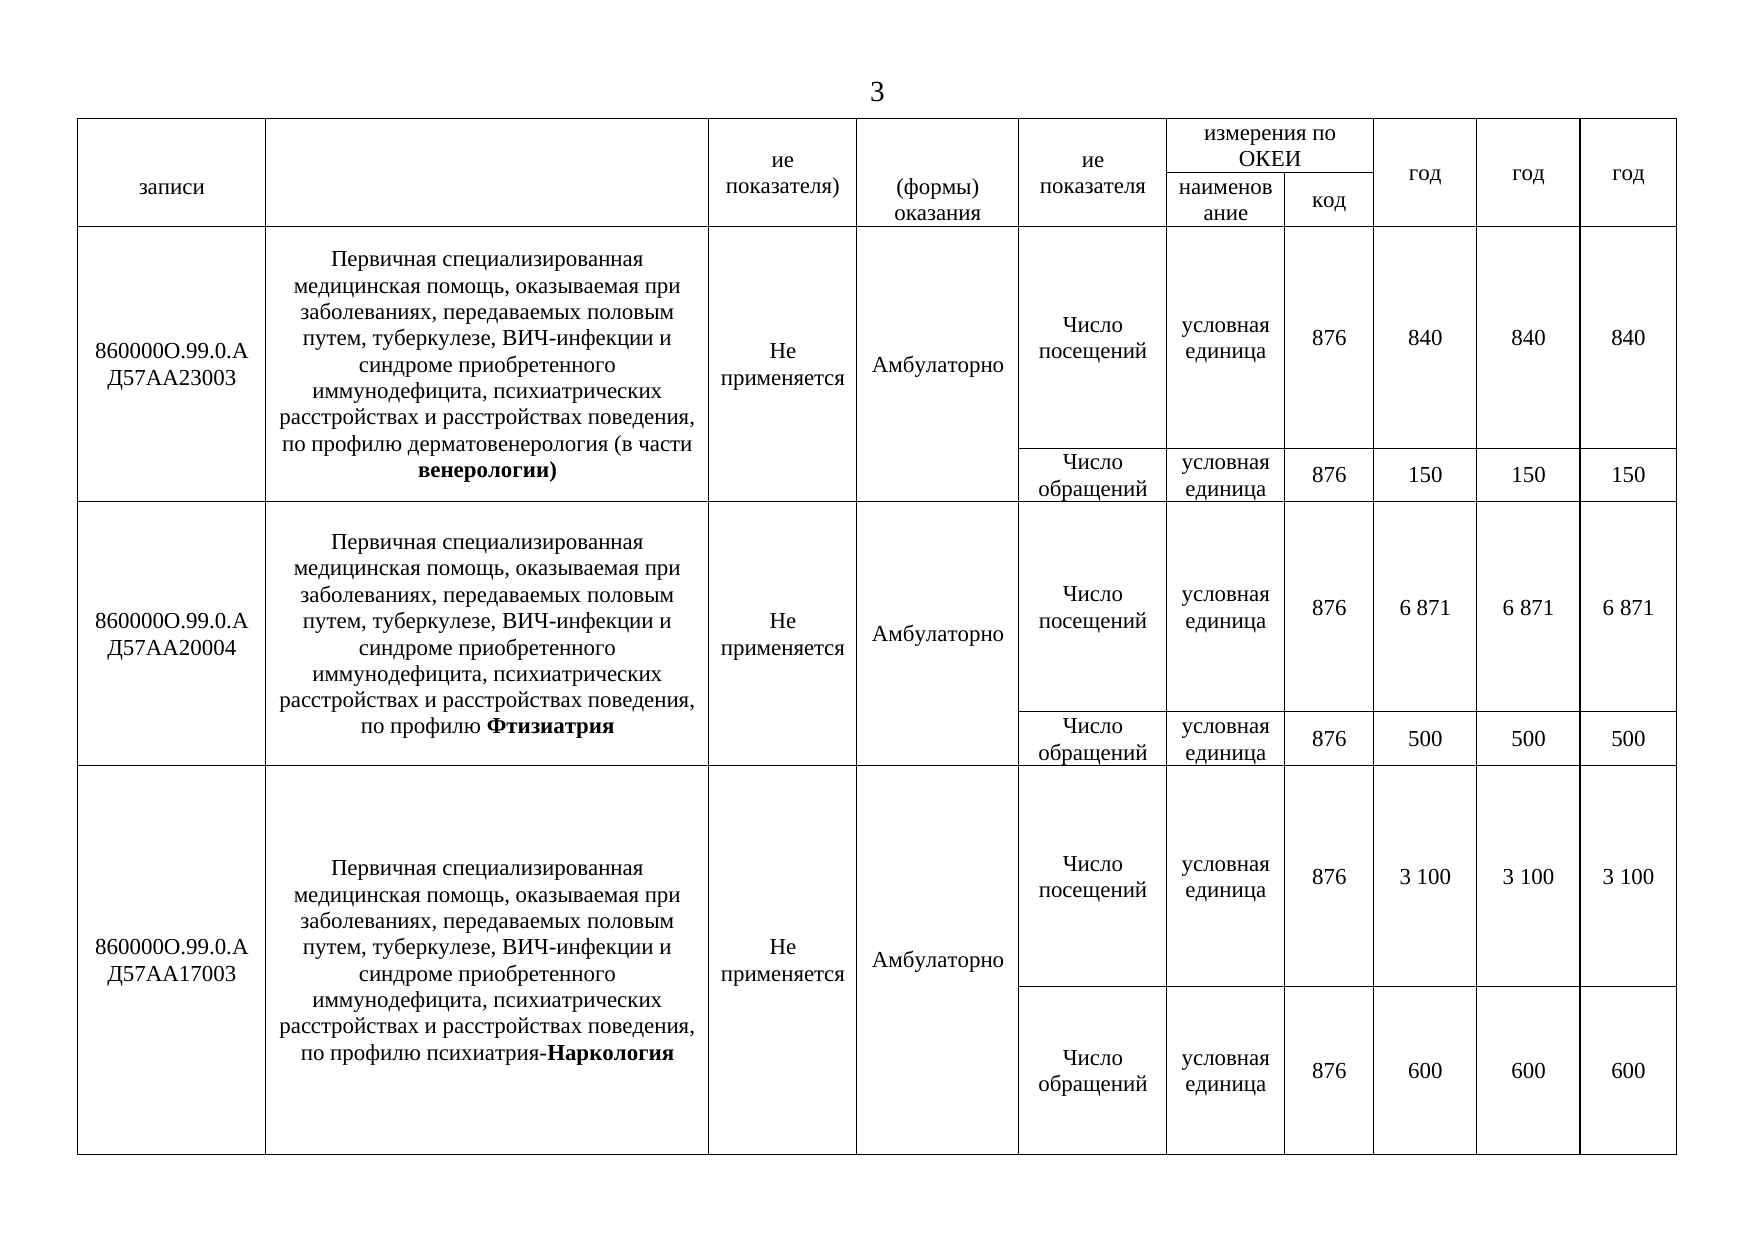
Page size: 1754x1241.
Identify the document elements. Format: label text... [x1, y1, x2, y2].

table_cell условная единица [1167, 449, 1284, 501]
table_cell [266, 119, 708, 226]
table_cell 840 [1374, 227, 1476, 447]
table_cell 6 871 [1581, 502, 1676, 711]
table_cell Не применяется [709, 502, 856, 765]
table_cell Число посещений [1019, 502, 1166, 711]
table_cell условная единица [1167, 712, 1284, 765]
table_cell 500 [1581, 712, 1676, 765]
table_cell Первичная специализированная медицинская помощь, оказываемая при заболеваниях, передаваемых половым путем, туберкулезе, ВИЧ-инфекции и синдроме приобретенного иммунодефицита, психиатрических расстройствах и расстройствах поведения, по профилю психиатрия-Наркология [266, 766, 708, 1153]
table_cell условная единица [1167, 227, 1284, 447]
table_cell Число посещений [1019, 766, 1166, 986]
table_cell 600 [1581, 987, 1676, 1153]
table_cell 150 [1477, 449, 1579, 501]
table_cell Не применяется [709, 766, 856, 1153]
table_cell код [1285, 173, 1373, 226]
table_cell Число обращений [1019, 449, 1166, 501]
table_cell 840 [1477, 227, 1579, 447]
table_cell Амбулаторно [857, 502, 1018, 765]
table_cell Число посещений [1019, 227, 1166, 447]
table_cell 150 [1374, 449, 1476, 501]
table_cell 600 [1477, 987, 1579, 1153]
table_cell 876 [1285, 766, 1373, 986]
table_cell условная единица [1167, 987, 1284, 1153]
table_cell 840 [1581, 227, 1676, 447]
table_cell 150 [1581, 449, 1676, 501]
table_cell условная единица [1167, 766, 1284, 986]
table_cell 3 100 [1477, 766, 1579, 986]
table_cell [1167, 119, 1373, 172]
table_cell Число обращений [1019, 712, 1166, 765]
table_cell 876 [1285, 227, 1373, 447]
table_cell Амбулаторно [857, 766, 1018, 1153]
table_cell 876 [1285, 449, 1373, 501]
table_cell 3 100 [1581, 766, 1676, 986]
table_cell Первичная специализированная медицинская помощь, оказываемая при заболеваниях, передаваемых половым путем, туберкулезе, ВИЧ-инфекции и синдроме приобретенного иммунодефицита, психиатрических расстройствах и расстройствах поведения, по профилю Фтизиатрия [266, 502, 708, 765]
table_cell Число обращений [1019, 987, 1166, 1153]
table_cell 876 [1285, 712, 1373, 765]
table_cell 600 [1374, 987, 1476, 1153]
table_cell 500 [1477, 712, 1579, 765]
table_cell 876 [1285, 987, 1373, 1153]
table_cell 860000О.99.0.АД57АА23003 [78, 227, 265, 501]
table_cell 3 100 [1374, 766, 1476, 986]
table_cell 2027 год [1581, 119, 1676, 226]
table_cell 500 [1374, 712, 1476, 765]
table_cell 860000О.99.0.АД57АА20004 [78, 502, 265, 765]
table_cell 2026 год [1477, 119, 1579, 226]
table_cell 6 871 [1477, 502, 1579, 711]
table_cell 876 [1285, 502, 1373, 711]
table_cell наименование [1167, 173, 1284, 226]
table_cell 2025 год [1374, 119, 1476, 226]
table_cell Не применяется [709, 227, 856, 501]
table_cell Амбулаторно [857, 227, 1018, 501]
table_cell 6 871 [1374, 502, 1476, 711]
table_cell Первичная специализированная медицинская помощь, оказываемая при заболеваниях, передаваемых половым путем, туберкулезе, ВИЧ-инфекции и синдроме приобретенного иммунодефицита, психиатрических расстройствах и расстройствах поведения, по профилю дерматовенерология (в части венерологии) [266, 227, 708, 501]
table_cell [709, 119, 856, 226]
table_cell 860000О.99.0.АД57АА17003 [78, 766, 265, 1153]
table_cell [1019, 119, 1166, 226]
table_cell условная единица [1167, 502, 1284, 711]
